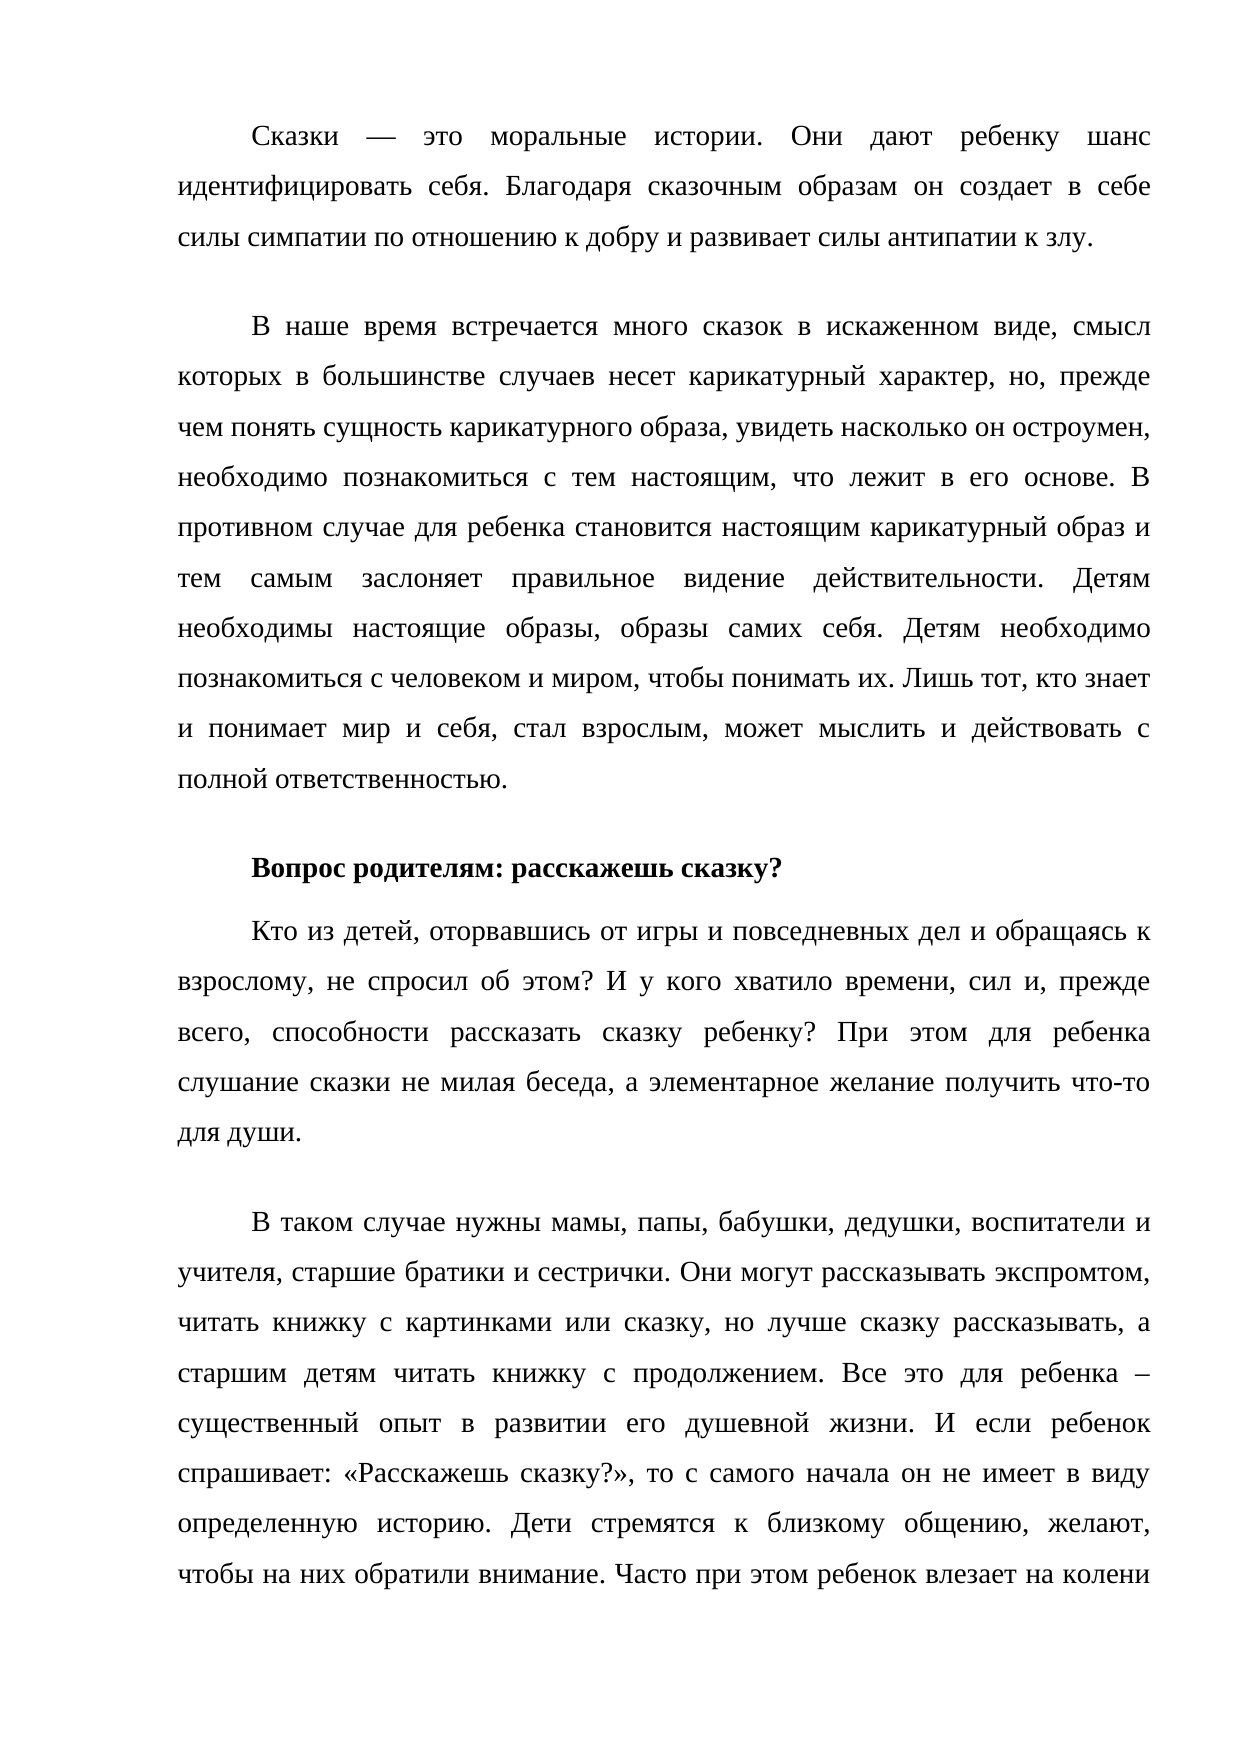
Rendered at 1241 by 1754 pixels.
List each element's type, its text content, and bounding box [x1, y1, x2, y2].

text Сказки — это моральные истории. Они дают ребенку шанс идентифицировать себя. Благодаря сказочным образам он создает в себе силы симпатии по отношению к добру и развивает силы антипатии к злу. [177, 118, 1152, 252]
text Кто из детей, оторвавшись от игры и повседневных дел и обращаясь к взрослому, не спросил об этом? И у кого хватило времени, сил и, прежде всего, способности рассказать сказку ребенку? При этом для ребенка слушание сказки не милая беседа, а элементарное желание получить что-то для души. [177, 913, 1152, 1148]
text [177, 1204, 1152, 1589]
text Вопрос родителям: расскажешь сказку? [177, 850, 1152, 884]
text В наше время встречается много сказок в искаженном виде, смысл которых в большинстве случаев несет карикатурный характер, но, прежде чем понять сущность карикатурного образа, увидеть насколько он остроумен, необходимо познакомиться с тем настоящим, что лежит в его основе. В противном случае для ребенка становится настоящим карикатурный образ и тем самым заслоняет правильное видение действительности. Детям необходимы настоящие образы, образы самих себя. Детям необходимо познакомиться с человеком и миром, чтобы понимать их. Лишь тот, кто знает и понимает мир и себя, стал взрослым, может мыслить и действовать с полной ответственностью. [177, 308, 1152, 794]
